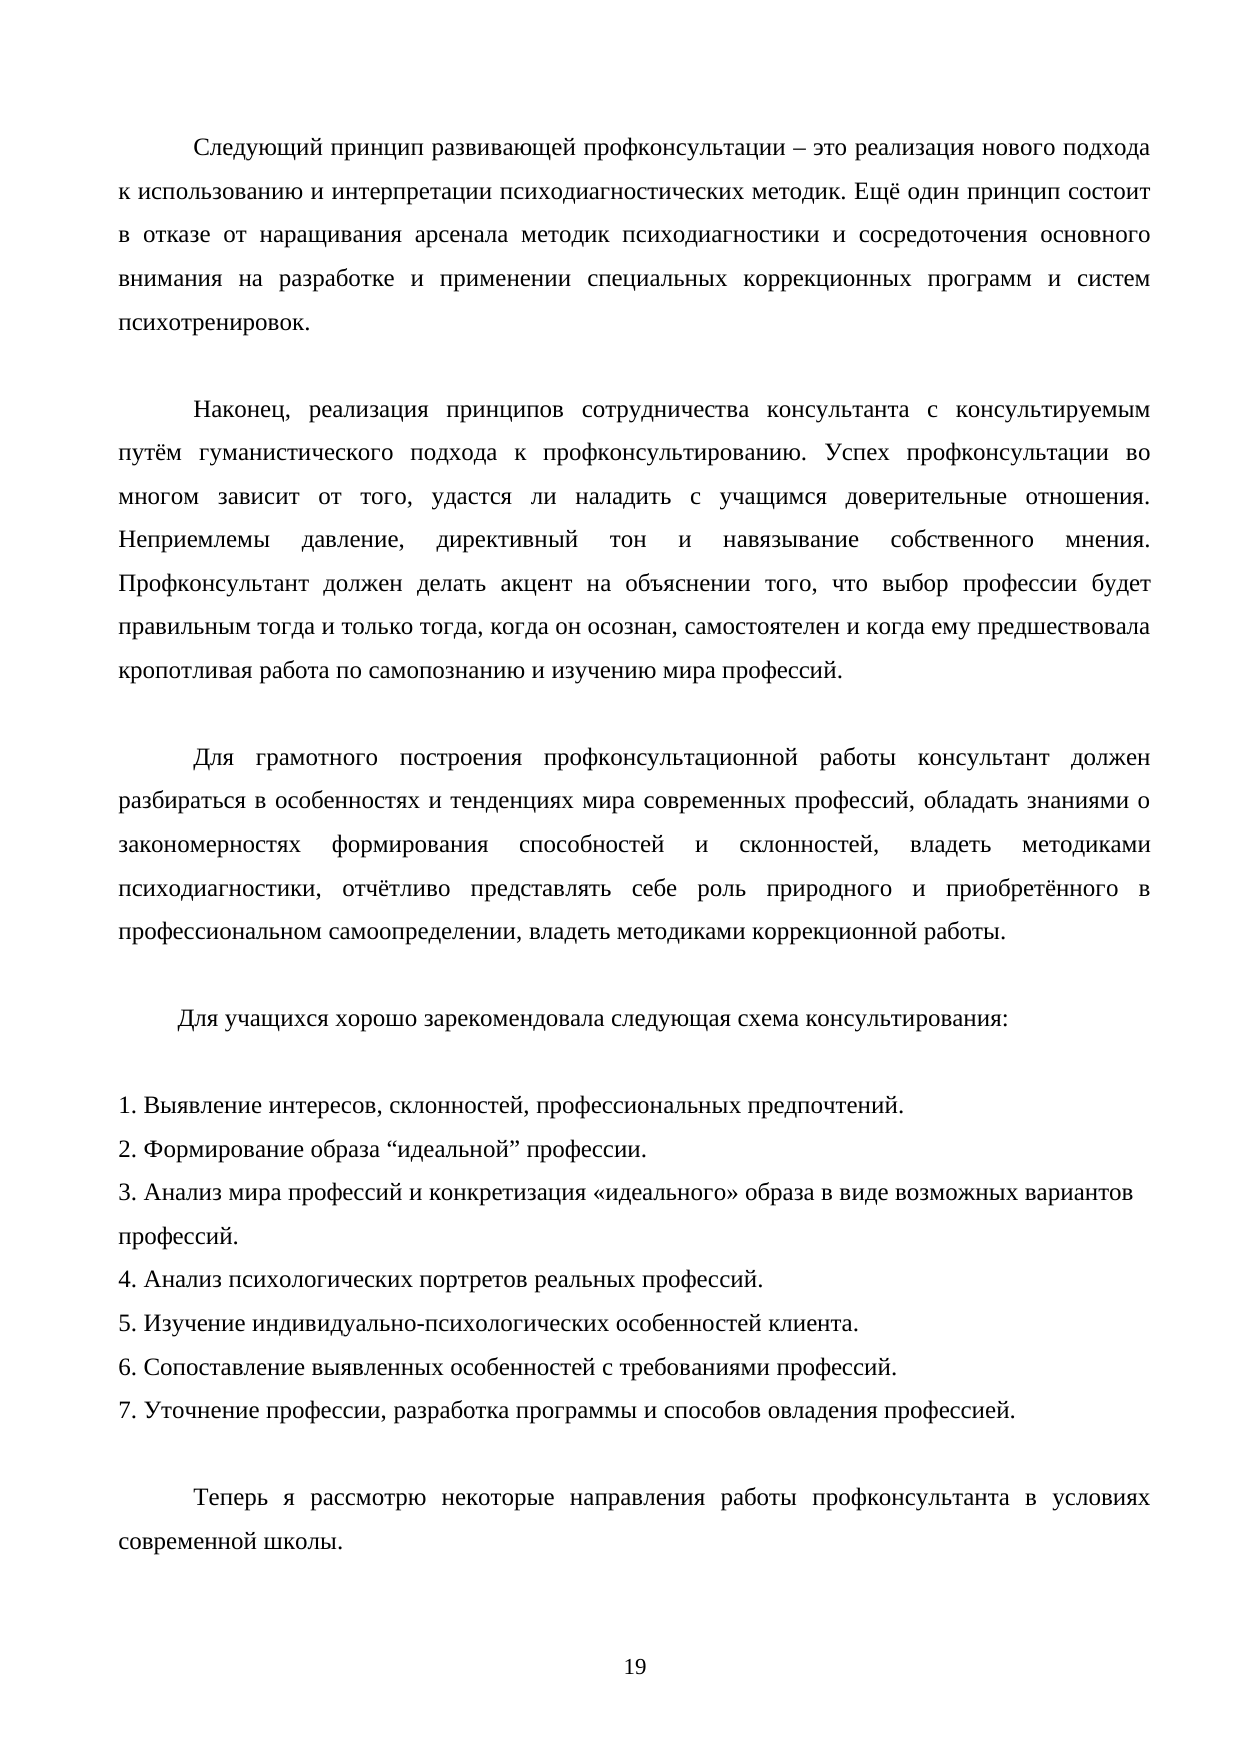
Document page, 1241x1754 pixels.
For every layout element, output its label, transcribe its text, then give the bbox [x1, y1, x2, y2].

text 3. Анализ мира профессий и конкретизация «идеального» образа в виде возможных вариантов профессий. [118, 1177, 1149, 1250]
text Наконец, реализация принципов сотрудничества консультанта с консультируемым путём гуманистического подхода к профконсультированию. Успех профконсультации во многом зависит от того, удастся ли наладить с учащимся доверительные отношения. Неприемлемы давление, директивный тон и навязывание собственного мнения. Профконсультант должен делать акцент на объяснении того, что выбор профессии будет правильным тогда и только тогда, когда он осознан, самостоятелен и когда ему предшествовала кропотливая работа по самопознанию и изучению мира профессий. [118, 393, 1152, 684]
text Для грамотного построения профконсультационной работы консультант должен разбираться в особенностях и тенденциях мира современных профессий, обладать знаниями о закономерностях формирования способностей и склонностей, владеть методиками психодиагностики, отчётливо представлять себе роль природного и приобретённого в профессиональном самоопределении, владеть методиками коррекционной работы. [118, 742, 1152, 945]
text Теперь я рассмотрю некоторые направления работы профконсультанта в условиях современной школы. [118, 1482, 1152, 1554]
text 2. Формирование образа “идеальной” профессии. [118, 1134, 1152, 1163]
text Для учащихся хорошо зарекомендовала следующая схема консультирования: [118, 1003, 1150, 1032]
text Следующий принцип развивающей профконсультации – это реализация нового подхода к использованию и интерпретации психодиагностических методик. Ещё один принцип состоит в отказе от наращивания арсенала методик психодиагностики и сосредоточения основного внимания на разработке и применении специальных коррекционных программ и систем психотренировок. [118, 132, 1152, 335]
text 7. Уточнение профессии, разработка программы и способов овладения профессией. [118, 1395, 1148, 1424]
text 1. Выявление интересов, склонностей, профессиональных предпочтений. [118, 1090, 1151, 1119]
text 4. Анализ психологических портретов реальных профессий. [118, 1264, 1149, 1293]
text 6. Сопоставление выявленных особенностей с требованиями профессий. [118, 1351, 1151, 1380]
text 5. Изучение индивидуально-психологических особенностей клиента. [118, 1308, 1149, 1337]
